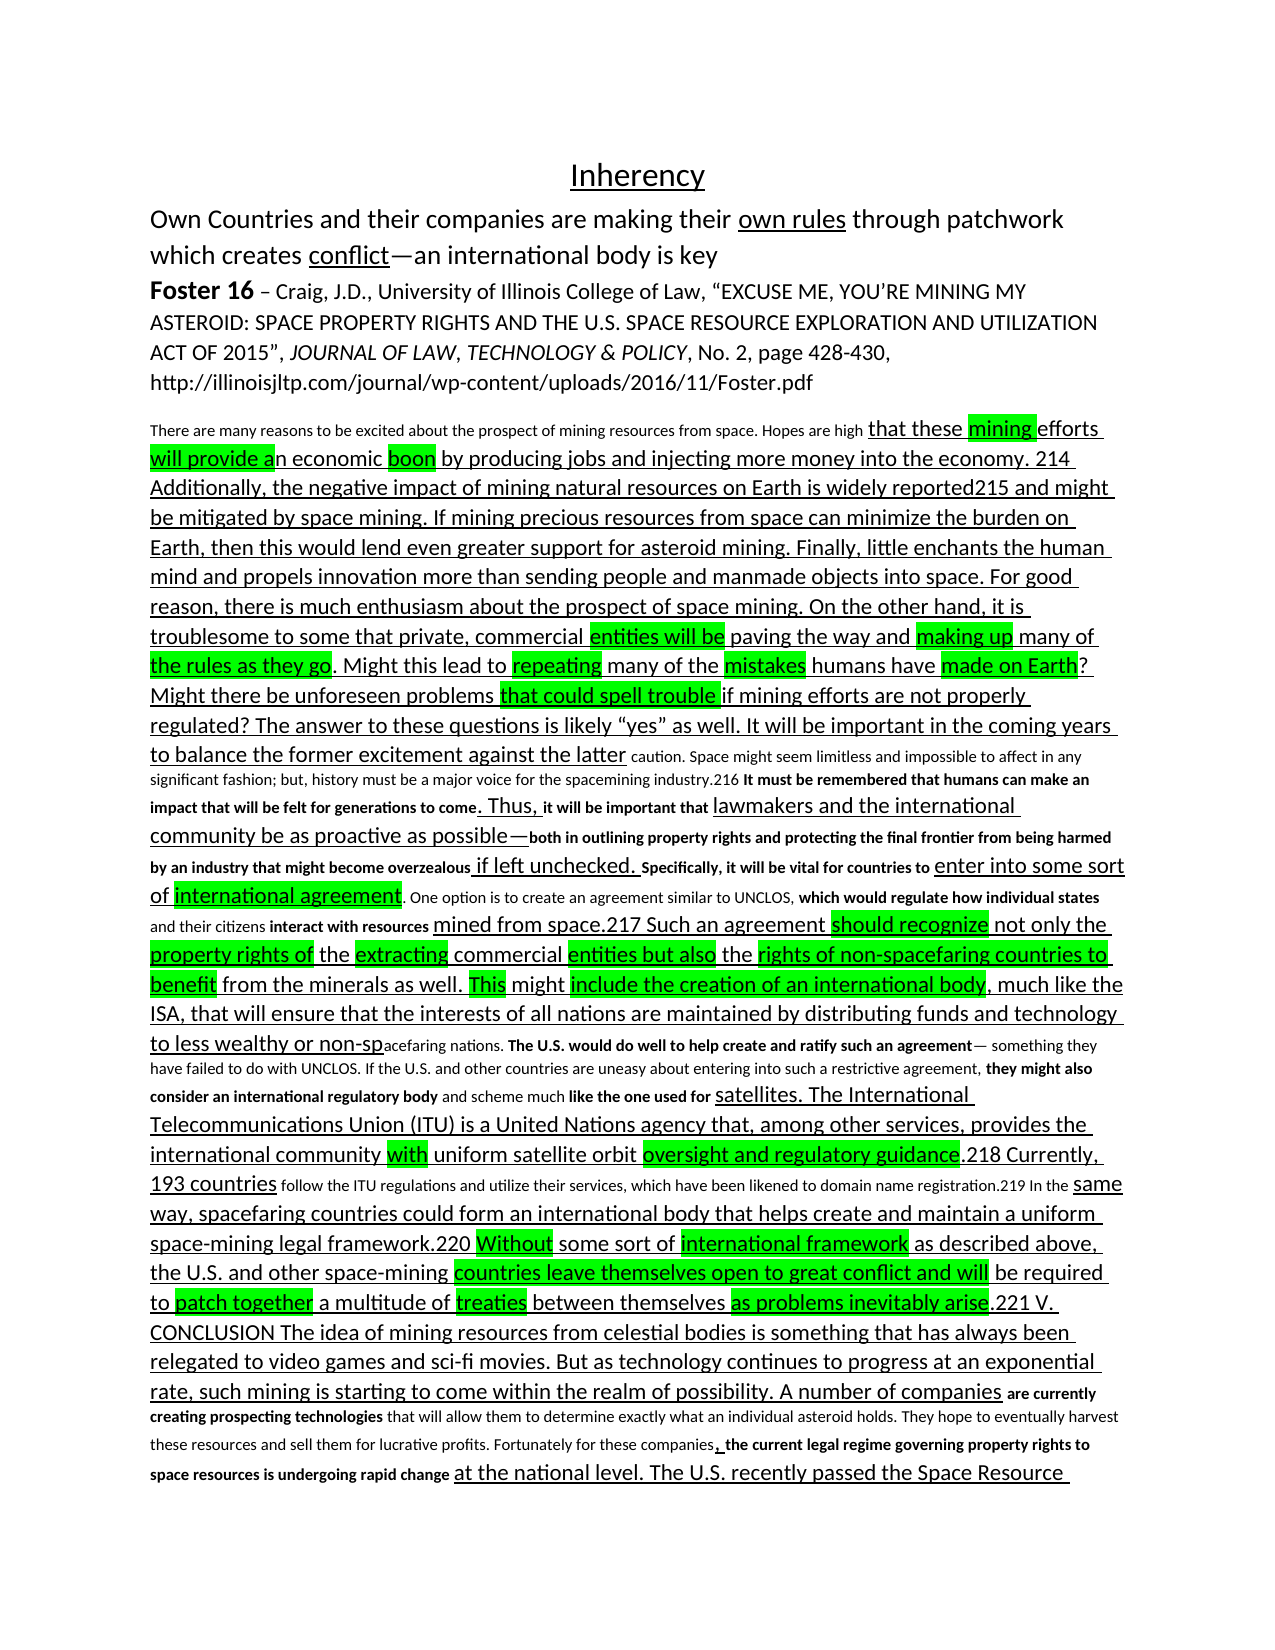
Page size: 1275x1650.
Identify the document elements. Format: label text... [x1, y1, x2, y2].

text Foster 16 – Craig, J.D., University of Illinois College of Law, “EXCUSE ME, YOU’RE MINING MY ASTEROID: SPACE PROPERTY RIGHTS AND THE U.S. SPACE RESOURCE EXPLORATION AND UTILIZATION ACT OF 2015”, JOURNAL OF LAW, TECHNOLOGY & POLICY, No. 2, page 428-430, http://illinoisjltp.com/journal/wp-content/uploads/2016/11/Foster.pdf [150, 273, 1125, 396]
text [150, 414, 1125, 1486]
subtitle Inherency [150, 154, 1125, 195]
subtitle Own Countries and their companies are making their own rules through patchwork which creates conflict—an international body is key [150, 202, 1125, 271]
